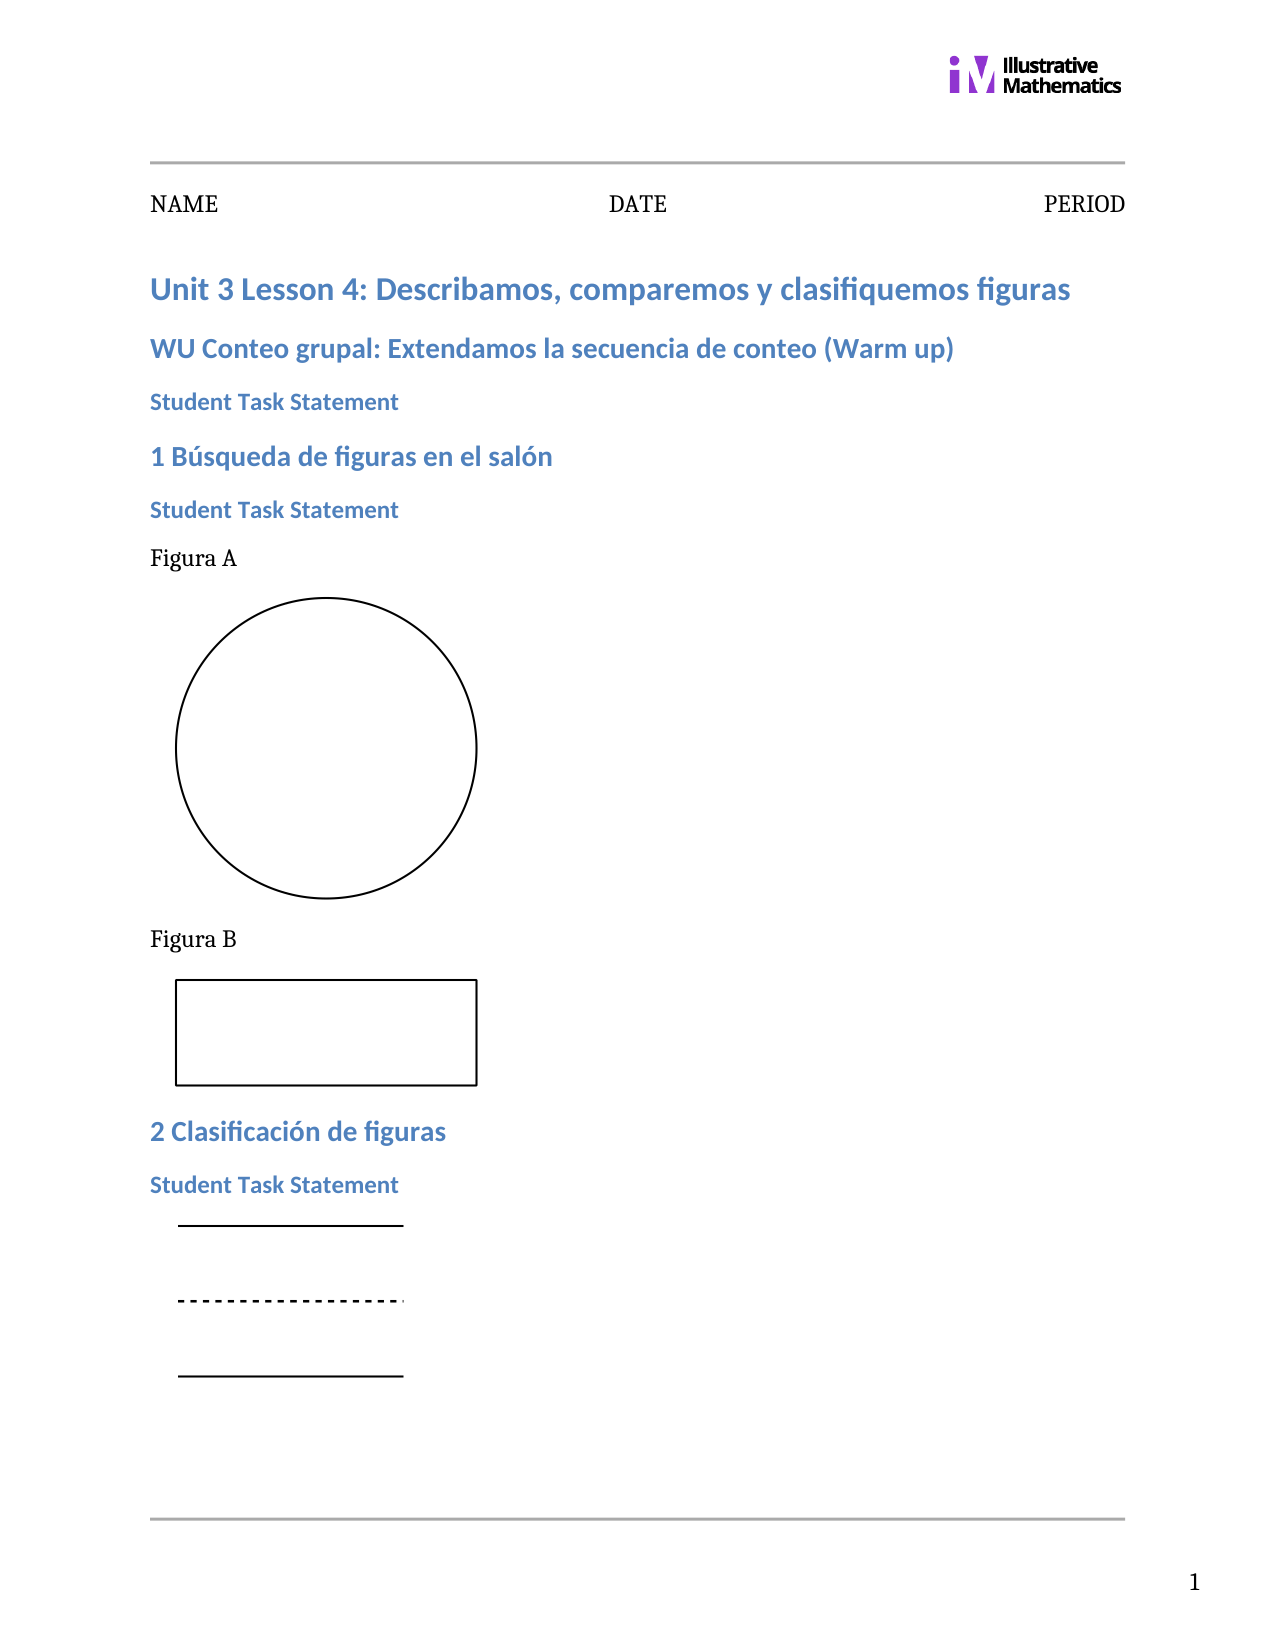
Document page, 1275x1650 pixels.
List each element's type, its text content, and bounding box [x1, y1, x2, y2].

text Figura A [150, 543, 1125, 572]
subtitle Student Task Statement [150, 1169, 1125, 1200]
text Figura B [150, 925, 1125, 953]
subtitle 2 Clasificación de figuras [150, 1113, 1125, 1149]
picture [949, 55, 1121, 93]
subtitle Student Task Statement [150, 386, 1125, 417]
subtitle Unit 3 Lesson 4: Describamos, comparemos y clasifiquemos figuras [150, 268, 1125, 309]
picture [168, 972, 484, 1093]
picture [168, 591, 484, 906]
subtitle WU Conteo grupal: Extendamos la secuencia de conteo (Warm up) [150, 330, 1125, 366]
subtitle Student Task Statement [150, 494, 1125, 525]
subtitle 1 Búsqueda de figuras en el salón [150, 438, 1125, 473]
picture [168, 1218, 413, 1384]
